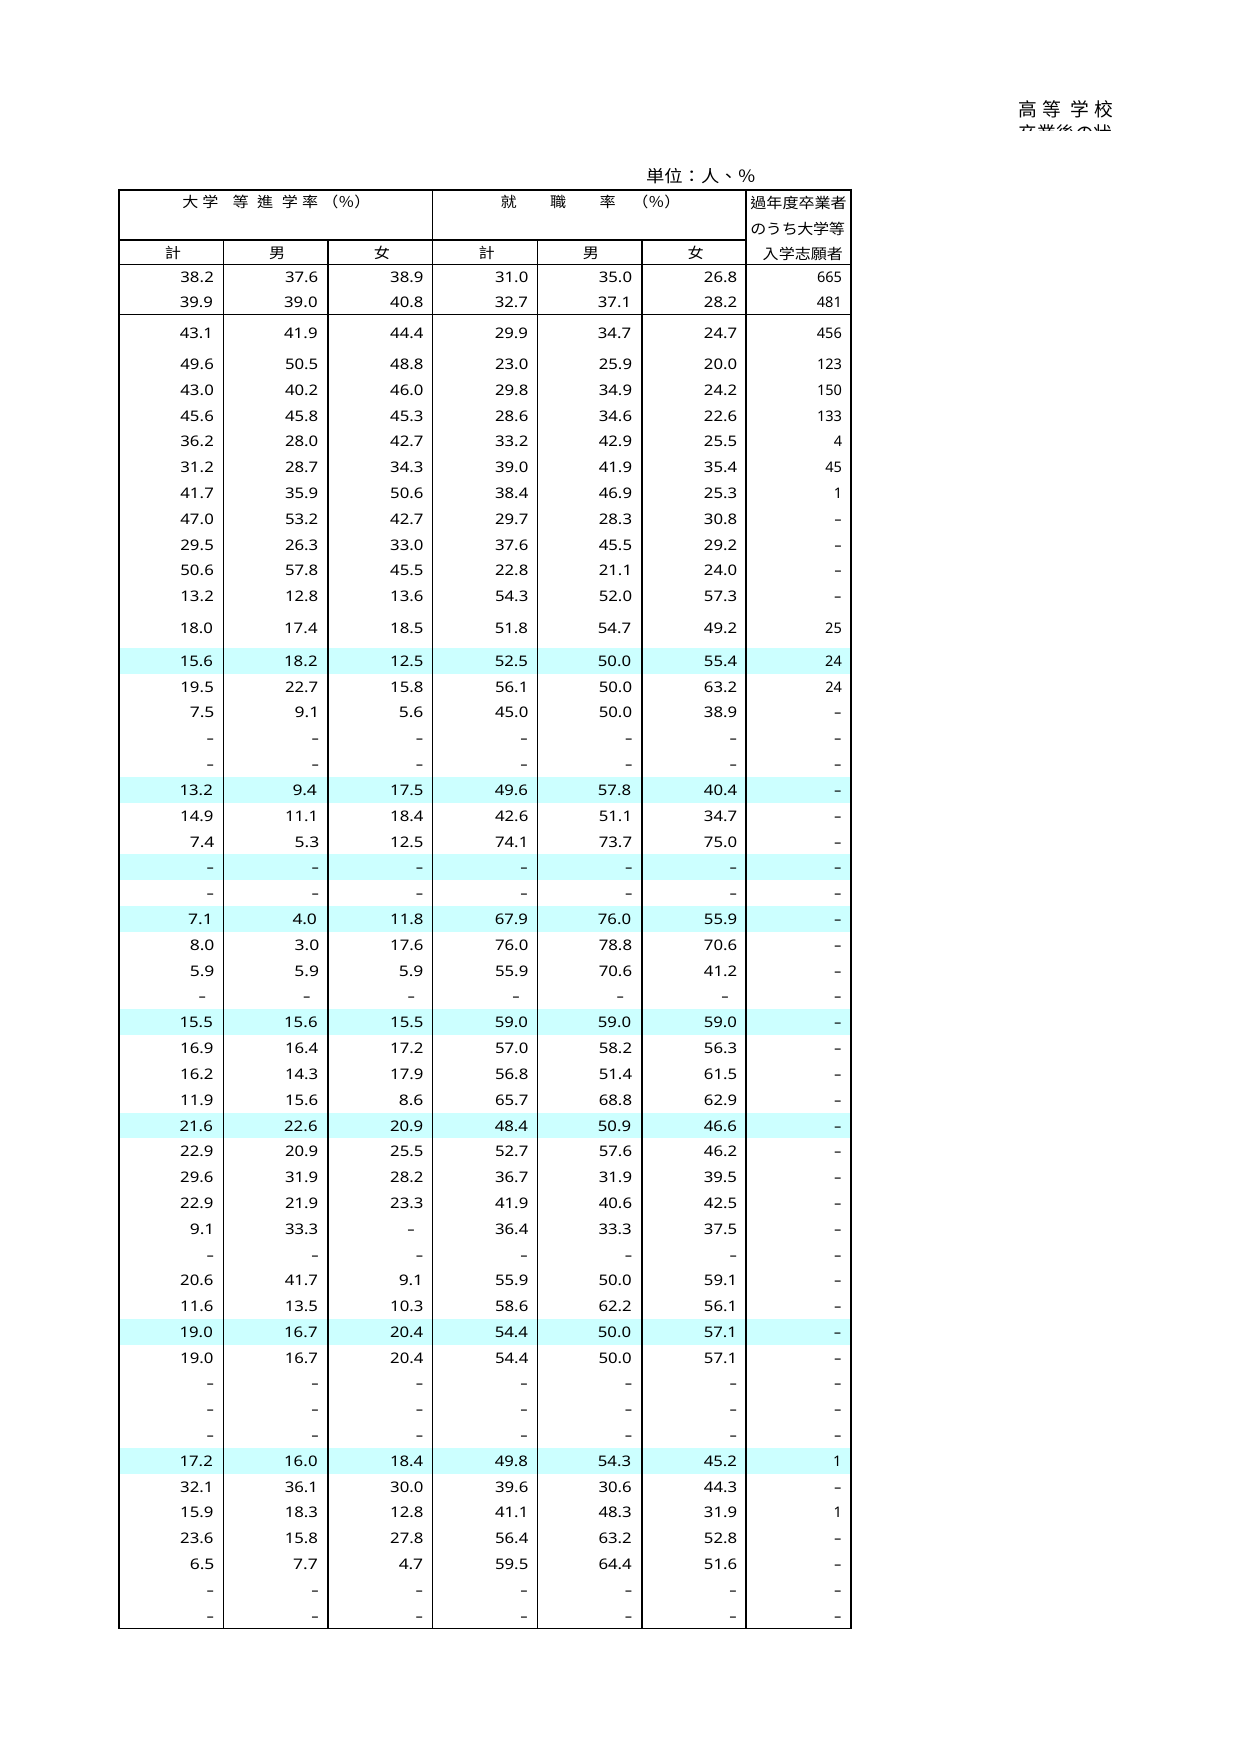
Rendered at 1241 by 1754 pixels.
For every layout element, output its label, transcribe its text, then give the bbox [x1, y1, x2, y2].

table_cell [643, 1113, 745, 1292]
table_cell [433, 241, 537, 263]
text 単位：人、％ [643, 165, 758, 187]
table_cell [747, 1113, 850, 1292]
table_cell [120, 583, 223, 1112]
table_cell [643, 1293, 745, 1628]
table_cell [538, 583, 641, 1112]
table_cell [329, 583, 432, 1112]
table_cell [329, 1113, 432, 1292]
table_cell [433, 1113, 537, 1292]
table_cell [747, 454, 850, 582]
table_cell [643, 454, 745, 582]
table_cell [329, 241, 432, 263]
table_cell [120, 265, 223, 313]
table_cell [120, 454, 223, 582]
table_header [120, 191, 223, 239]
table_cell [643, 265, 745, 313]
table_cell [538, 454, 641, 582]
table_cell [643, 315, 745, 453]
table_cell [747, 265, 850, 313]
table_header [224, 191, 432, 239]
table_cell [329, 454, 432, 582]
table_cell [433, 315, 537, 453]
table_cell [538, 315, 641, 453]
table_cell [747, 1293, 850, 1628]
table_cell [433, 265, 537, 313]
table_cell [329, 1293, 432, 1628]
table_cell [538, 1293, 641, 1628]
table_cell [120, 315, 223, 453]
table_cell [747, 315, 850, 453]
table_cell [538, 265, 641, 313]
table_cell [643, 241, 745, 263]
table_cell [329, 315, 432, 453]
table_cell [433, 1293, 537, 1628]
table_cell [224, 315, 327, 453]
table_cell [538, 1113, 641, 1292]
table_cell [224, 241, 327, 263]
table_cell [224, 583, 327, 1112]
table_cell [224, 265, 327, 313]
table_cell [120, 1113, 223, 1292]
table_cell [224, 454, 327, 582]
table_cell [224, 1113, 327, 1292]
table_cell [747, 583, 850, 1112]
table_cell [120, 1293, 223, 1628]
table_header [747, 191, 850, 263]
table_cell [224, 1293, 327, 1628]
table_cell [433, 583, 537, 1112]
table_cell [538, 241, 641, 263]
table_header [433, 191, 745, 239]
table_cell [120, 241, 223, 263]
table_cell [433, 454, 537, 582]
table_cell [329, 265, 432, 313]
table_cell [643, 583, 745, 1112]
